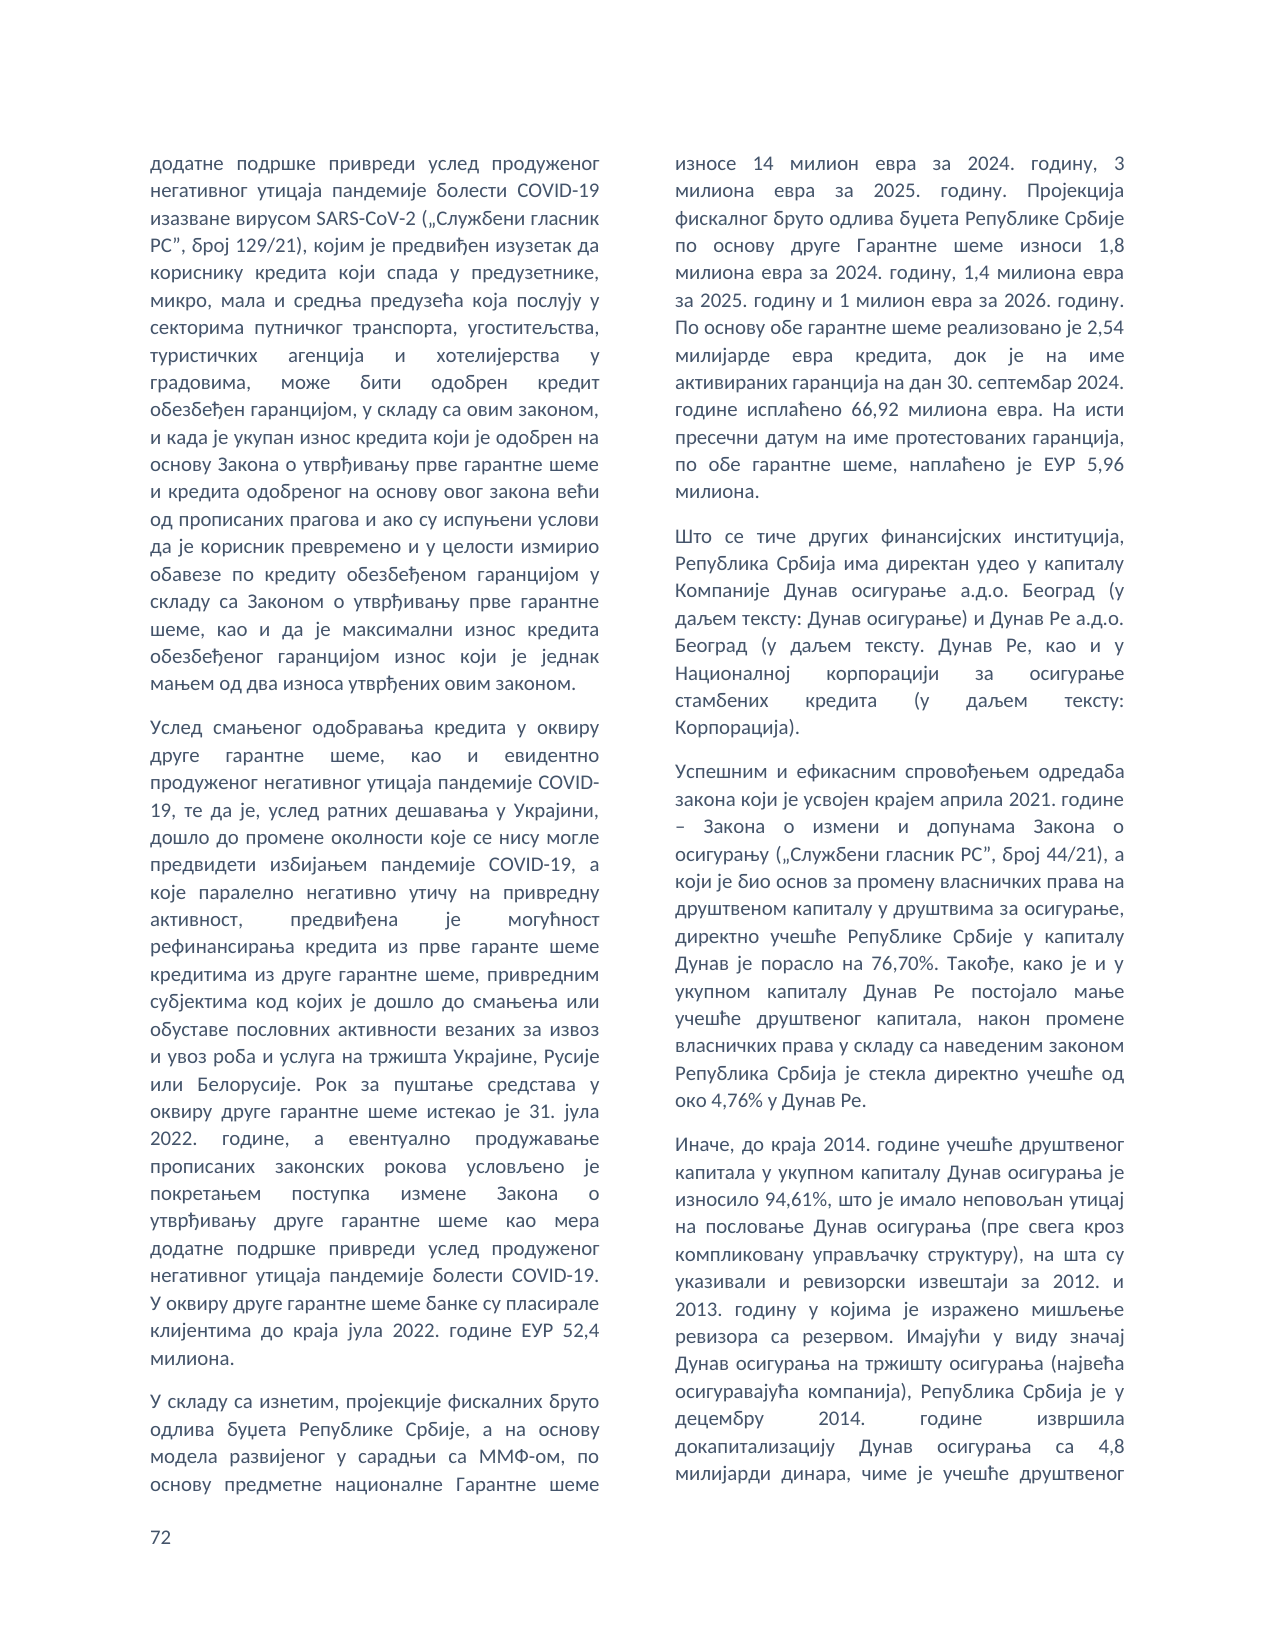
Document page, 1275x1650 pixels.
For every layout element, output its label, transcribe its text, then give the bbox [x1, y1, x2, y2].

text У складу са изнетим, пројекције фискалних бруто одлива буџета Републике Србије, а на основу модела развијеног у сарадњи са ММФ-ом, по основу предметне националне Гарантне шеме износе 14 милион евра за 2024. годину, 3 милиона евра за 2025. годину. Пројекција фискалног бруто одлива буџета Републике Србије по основу друге Гарантне шеме износи 1,8 милиона евра за 2024. годину, 1,4 милиона евра за 2025. годину и 1 милион евра за 2026. годину. По основу обе гарантне шеме реализовано је 2,54 милијарде евра кредита, док је на име активираних гаранција на дан 30. септембар 2024. године исплаћено 66,92 милиона евра. На исти пресечни датум на име протестованих гаранција, по обе гарантне шеме, наплаћено је ЕУР 5,96 милиона. [150, 1389, 600, 1496]
text У складу са изнетим, пројекције фискалних бруто одлива буџета Републике Србије, а на основу модела развијеног у сарадњи са ММФ-ом, по основу предметне националне Гарантне шеме износе 14 милион евра за 2024. годину, 3 милиона евра за 2025. годину. Пројекција фискалног бруто одлива буџета Републике Србије по основу друге Гарантне шеме износи 1,8 милиона евра за 2024. годину, 1,4 милиона евра за 2025. годину и 1 милион евра за 2026. годину. По основу обе гарантне шеме реализовано је 2,54 милијарде евра кредита, док је на име активираних гаранција на дан 30. септембар 2024. године исплаћено 66,92 милиона евра. На исти пресечни датум на име протестованих гаранција, по обе гарантне шеме, наплаћено је ЕУР 5,96 милиона. [675, 150, 1125, 504]
text Што се тиче других финансијских институција, Република Србија има директан удео у капиталу Компаније Дунав осигурање а.д.о. Београд (у даљем тексту: Дунав осигурање) и Дунав Ре а.д.о. Београд (у даљем тексту. Дунав Ре, као и у Националној корпорацији за осигурање стамбених кредита (у даљем тексту: Корпорација). [675, 523, 1125, 740]
text Успешним и ефикасним спровођењем одредаба закона који је усвојен крајем априла 2021. године – Закона о измени и допунама Закона о осигурању („Службени гласник РС”, број 44/21), а који је био основ за промену власничких права на друштвеном капиталу у друштвима за осигурање, директно учешће Републике Србије у капиталу Дунав је порасло на 76,70%. Такође, како је и у укупном капиталу Дунав Ре постојало мање учешће друштвеног капитала, након промене власничких права у складу са наведеним законом Република Србија је стекла директно учешће од око 4,76% у Дунав Ре. [675, 759, 1125, 1113]
text Услед смањеног одобравања кредита у оквиру друге гарантне шеме, као и евидентно продуженог негативног утицаја пандемије COVID-19, те да је, услед ратних дешавања у Украјини, дошло до промене околности које се нису могле предвидети избијањем пандемије COVID-19, а које паралелно негативно утичу на привредну активност, предвиђена је могућност рефинансирања кредита из прве гаранте шеме кредитима из друге гарантне шеме, привредним субјектима код којих је дошло до смањења или обуставе пословних активности везаних за извоз и увоз роба и услуга на тржишта Украјине, Русије или Белорусије. Рок за пуштање средстава у оквиру друге гарантне шеме истекао је 31. јула 2022. године, а евентуално продужавање прописаних законских рокова условљено је покретањем поступка измене Закона о утврђивању друге гарантне шеме као мера додатне подршке привреди услед продуженог негативног утицаја пандемије болести COVID-19. У оквиру друге гарантне шеме банке су пласирале клијентима до краја јула 2022. године ЕУР 52,4 милиона. [150, 714, 600, 1370]
